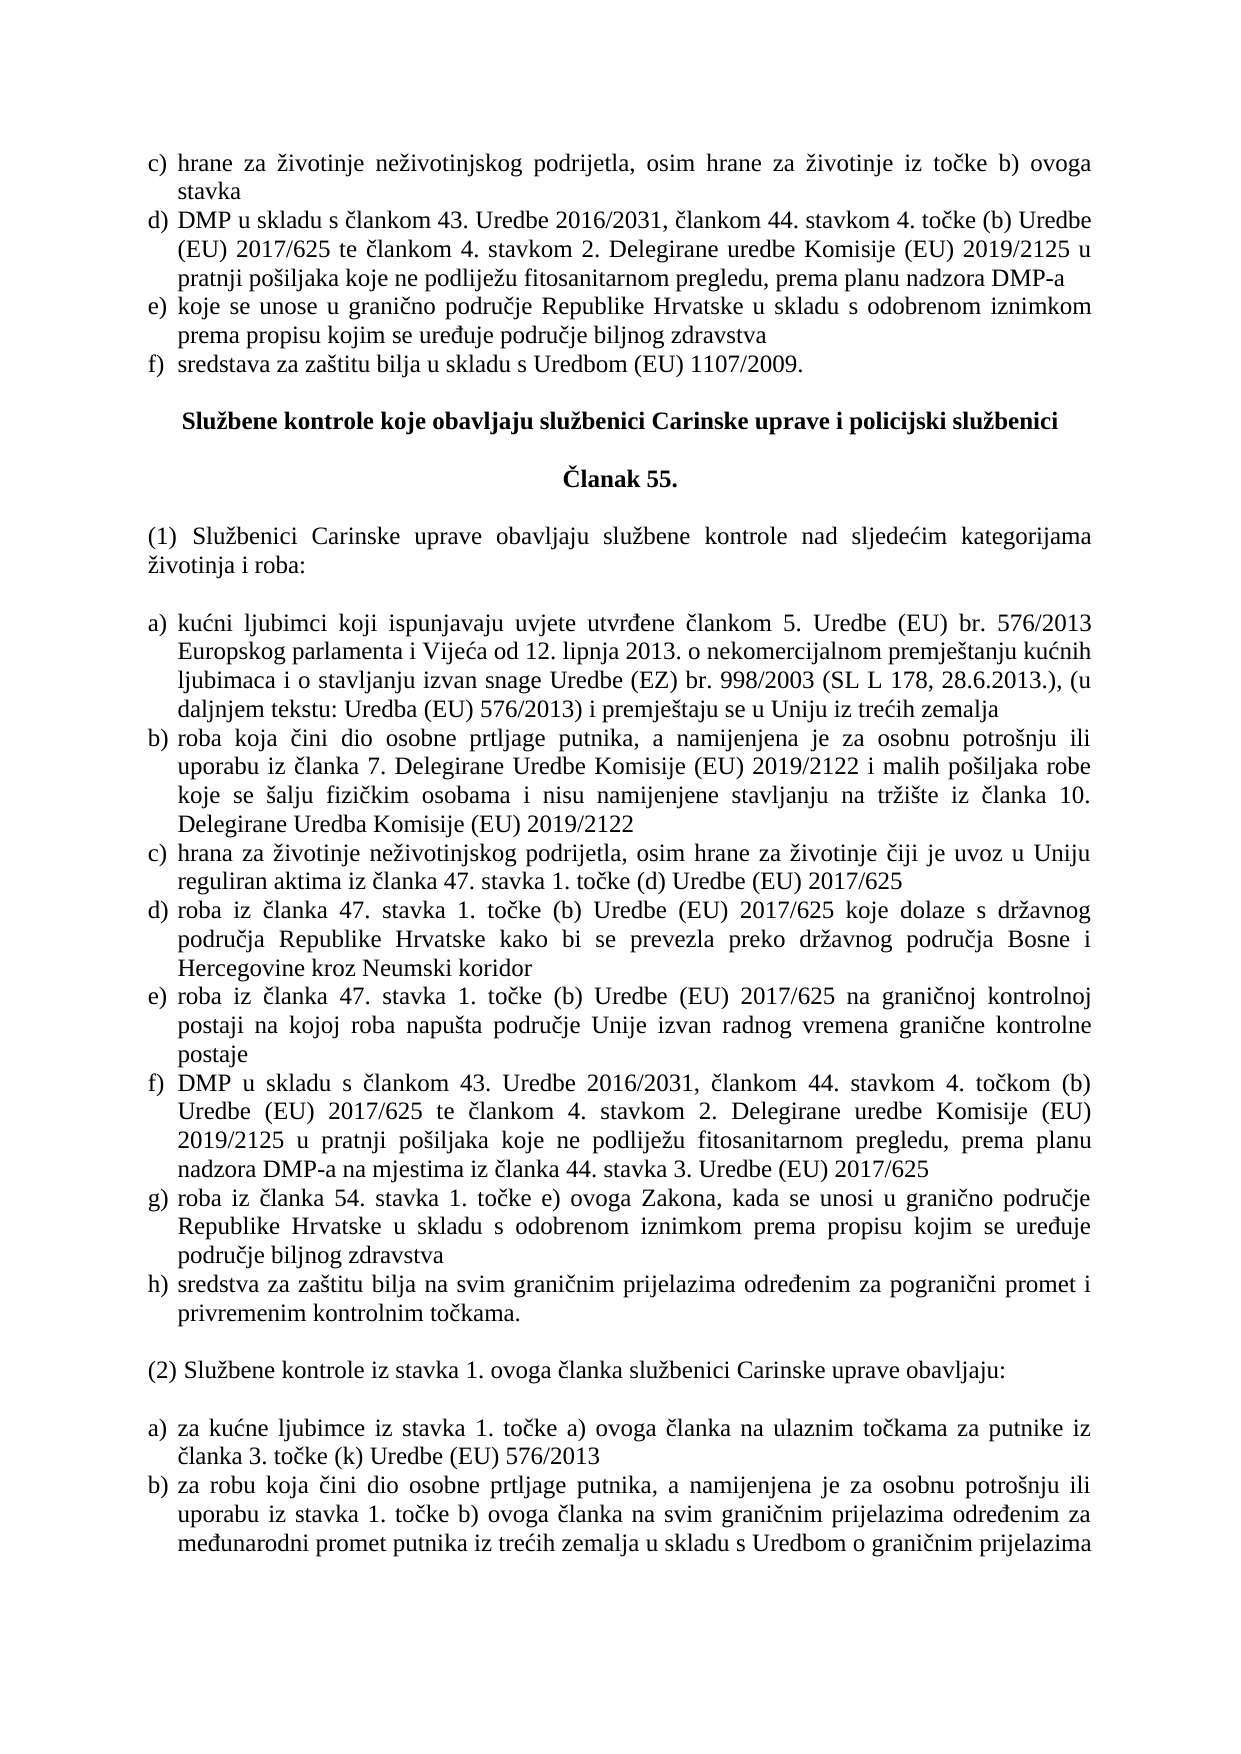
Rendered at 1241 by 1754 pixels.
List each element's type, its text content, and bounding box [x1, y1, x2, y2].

list DMP u skladu s člankom 43. Uredbe 2016/2031, člankom 44. stavkom 4. točkom (b) Uredbe (EU) 2017/625 te člankom 4. stavkom 2. Delegirane uredbe Komisije (EU) 2019/2125 u pratnji pošiljaka koje ne podliježu fitosanitarnom pregledu, prema planu nadzora DMP-a na mjestima iz članka 44. stavka 3. Uredbe (EU) 2017/625 [148, 1068, 1092, 1183]
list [148, 1470, 1092, 1556]
list hrana za životinje neživotinjskog podrijetla, osim hrane za životinje čiji je uvoz u Uniju reguliran aktima iz članka 47. stavka 1. točke (d) Uredbe (EU) 2017/625 [148, 838, 1092, 895]
list roba iz članka 54. stavka 1. točke e) ovoga Zakona, kada se unosi u granično područje Republike Hrvatske u skladu s odobrenom iznimkom prema propisu kojim se uređuje područje biljnog zdravstva [148, 1183, 1092, 1269]
text Članak 55. [148, 464, 1092, 493]
list sredstava za zaštitu bilja u skladu s Uredbom (EU) 1107/2009. [148, 349, 1092, 378]
text Službene kontrole koje obavljaju službenici Carinske uprave i policijski službenici [148, 406, 1092, 435]
list roba iz članka 47. stavka 1. točke (b) Uredbe (EU) 2017/625 na graničnoj kontrolnoj postaji na kojoj roba napušta područje Unije izvan radnog vremena granične kontrolne postaje [148, 981, 1092, 1068]
list za kućne ljubimce iz stavka 1. točke a) ovoga članka na ulaznim točkama za putnike iz članka 3. točke (k) Uredbe (EU) 576/2013 [148, 1413, 1092, 1470]
list Službenici Carinske uprave obavljaju službene kontrole nad sljedećim kategorijama životinja i roba: [148, 521, 1092, 579]
list roba iz članka 47. stavka 1. točke (b) Uredbe (EU) 2017/625 koje dolaze s državnog područja Republike Hrvatske kako bi se prevezla preko državnog područja Bosne i Hercegovine kroz Neumski koridor [148, 895, 1092, 981]
list kućni ljubimci koji ispunjavaju uvjete utvrđene člankom 5. Uredbe (EU) br. 576/2013 Europskog parlamenta i Vijeća od 12. lipnja 2013. o nekomercijalnom premještanju kućnih ljubimaca i o stavljanju izvan snage Uredbe (EZ) br. 998/2003 (SL L 178, 28.6.2013.), (u daljnjem tekstu: Uredba (EU) 576/2013) i premještaju se u Uniju iz trećih zemalja [148, 608, 1092, 723]
list koje se unose u granično područje Republike Hrvatske u skladu s odobrenom iznimkom prema propisu kojim se uređuje područje biljnog zdravstva [148, 291, 1092, 349]
list DMP u skladu s člankom 43. Uredbe 2016/2031, člankom 44. stavkom 4. točke (b) Uredbe (EU) 2017/625 te člankom 4. stavkom 2. Delegirane uredbe Komisije (EU) 2019/2125 u pratnji pošiljaka koje ne podliježu fitosanitarnom pregledu, prema planu nadzora DMP-a [148, 205, 1092, 291]
list hrane za životinje neživotinjskog podrijetla, osim hrane za životinje iz točke b) ovoga stavka [148, 148, 1092, 205]
list Službene kontrole iz stavka 1. ovoga članka službenici Carinske uprave obavljaju: [148, 1355, 1092, 1384]
list roba koja čini dio osobne prtljage putnika, a namijenjena je za osobnu potrošnju ili uporabu iz članka 7. Delegirane Uredbe Komisije (EU) 2019/2122 i malih pošiljaka robe koje se šalju fizičkim osobama i nisu namijenjene stavljanju na tržište iz članka 10. Delegirane Uredba Komisije (EU) 2019/2122 [148, 723, 1092, 838]
list sredstva za zaštitu bilja na svim graničnim prijelazima određenim za pogranični promet i privremenim kontrolnim točkama. [148, 1269, 1092, 1326]
